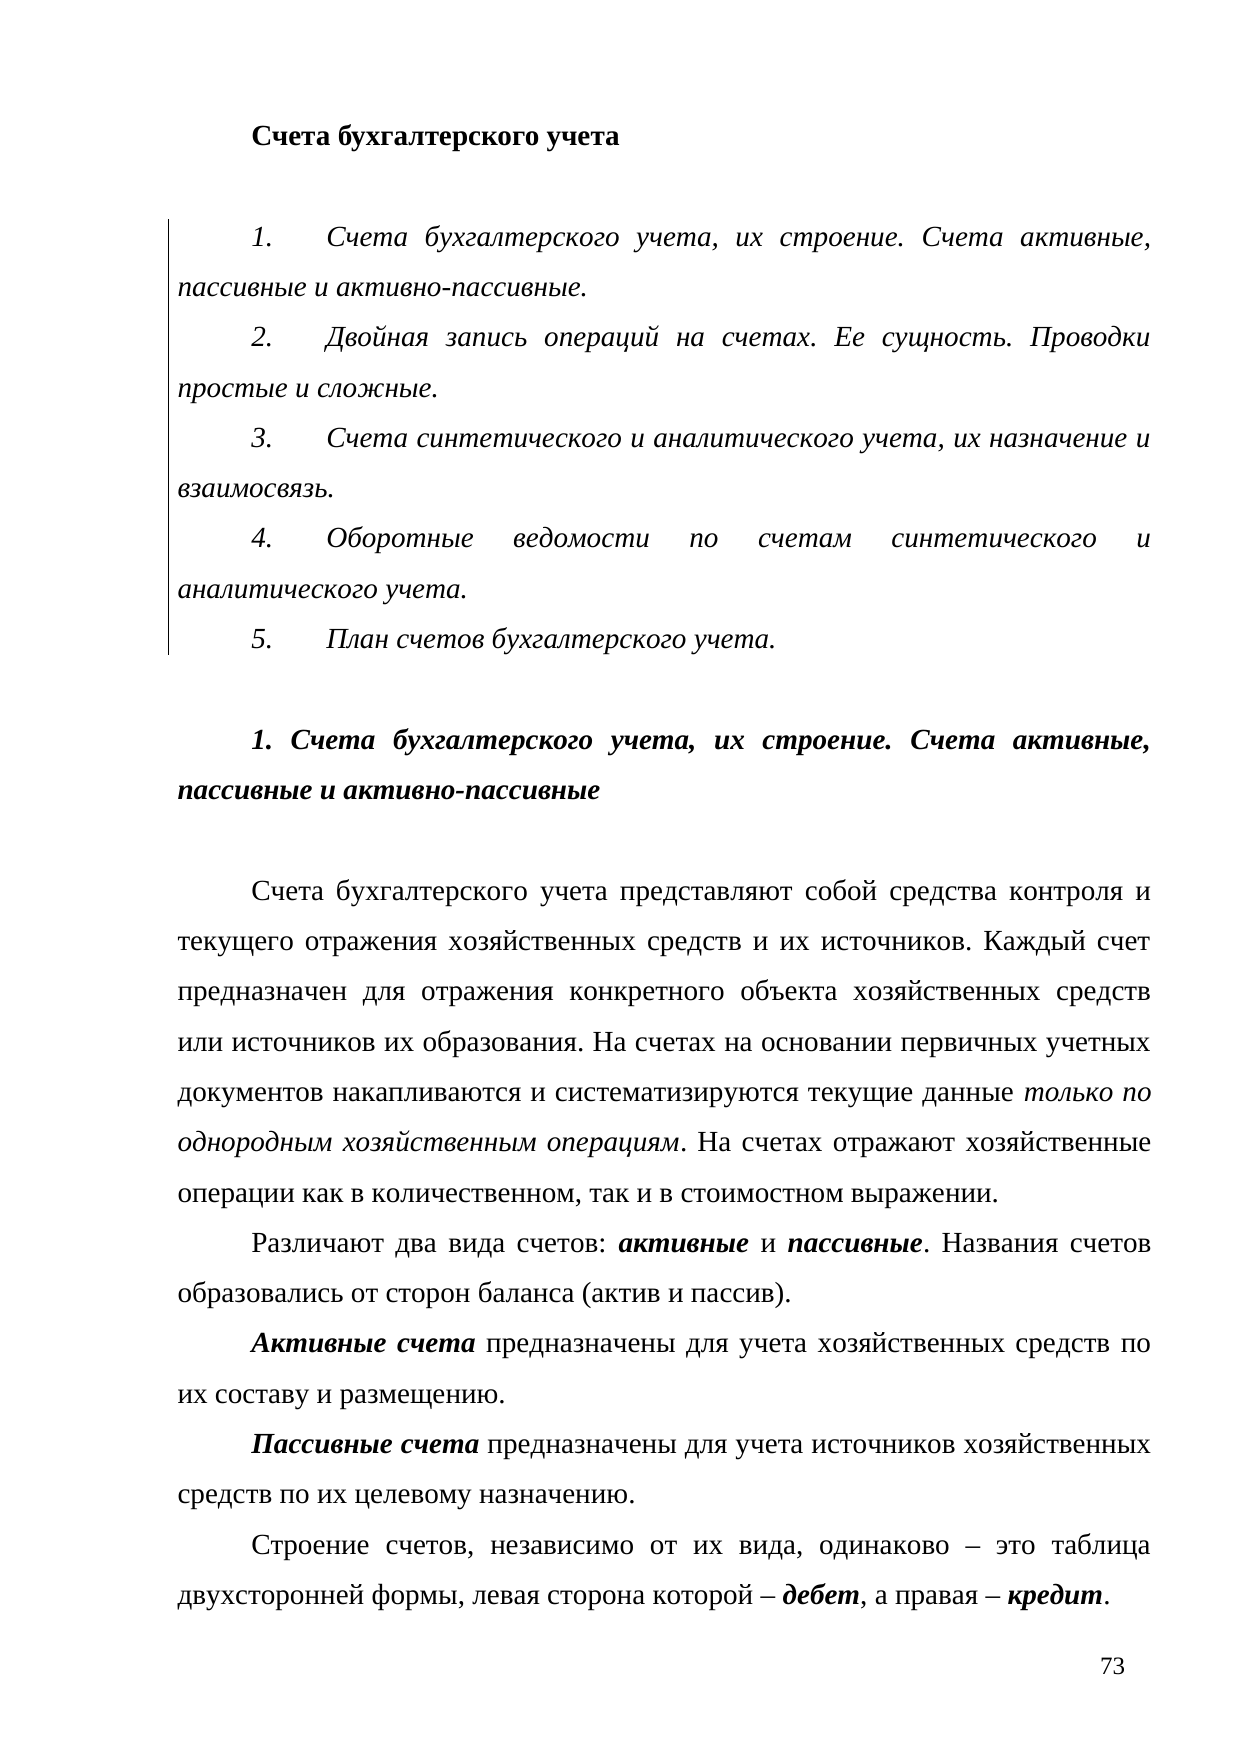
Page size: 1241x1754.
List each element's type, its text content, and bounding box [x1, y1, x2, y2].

text Пассивные счета предназначены для учета источников хозяйственных средств по их целевому назначению. [177, 1426, 1152, 1510]
list Счета синтетического и аналитического учета, их назначение и взаимосвязь. [169, 420, 1152, 504]
subtitle Счета бухгалтерского учета [177, 118, 1152, 152]
text Строение счетов, независимо от их вида, одинаково – это таблица двухсторонней формы, левая сторона которой – дебет, а правая – кредит. [177, 1527, 1152, 1611]
text Счета бухгалтерского учета представляют собой средства контроля и текущего отражения хозяйственных средств и их источников. Каждый счет предназначен для отражения конкретного объекта хозяйственных средств или источников их образования. На счетах на основании первичных учетных документов накапливаются и систематизируются текущие данные только по однородным хозяйственным операциям. На счетах отражают хозяйственные операции как в количественном, так и в стоимостном выражении. [177, 873, 1152, 1208]
text Активные счета предназначены для учета хозяйственных средств по их составу и размещению. [177, 1326, 1152, 1409]
list Счета бухгалтерского учета, их строение. Счета активные, пассивные и активно-пассивные. [169, 219, 1152, 303]
list План счетов бухгалтерского учета. [169, 621, 1152, 655]
text Различают два вида счетов: активные и пассивные. Названия счетов образовались от сторон баланса (актив и пассив). [177, 1225, 1152, 1309]
list Оборотные ведомости по счетам синтетического и аналитического учета. [169, 521, 1152, 604]
list Двойная запись операций на счетах. Ее сущность. Проводки простые и сложные. [169, 319, 1152, 403]
subtitle 1. Счета бухгалтерского учета, их строение. Счета активные, пассивные и активно-пассивные [177, 722, 1152, 806]
